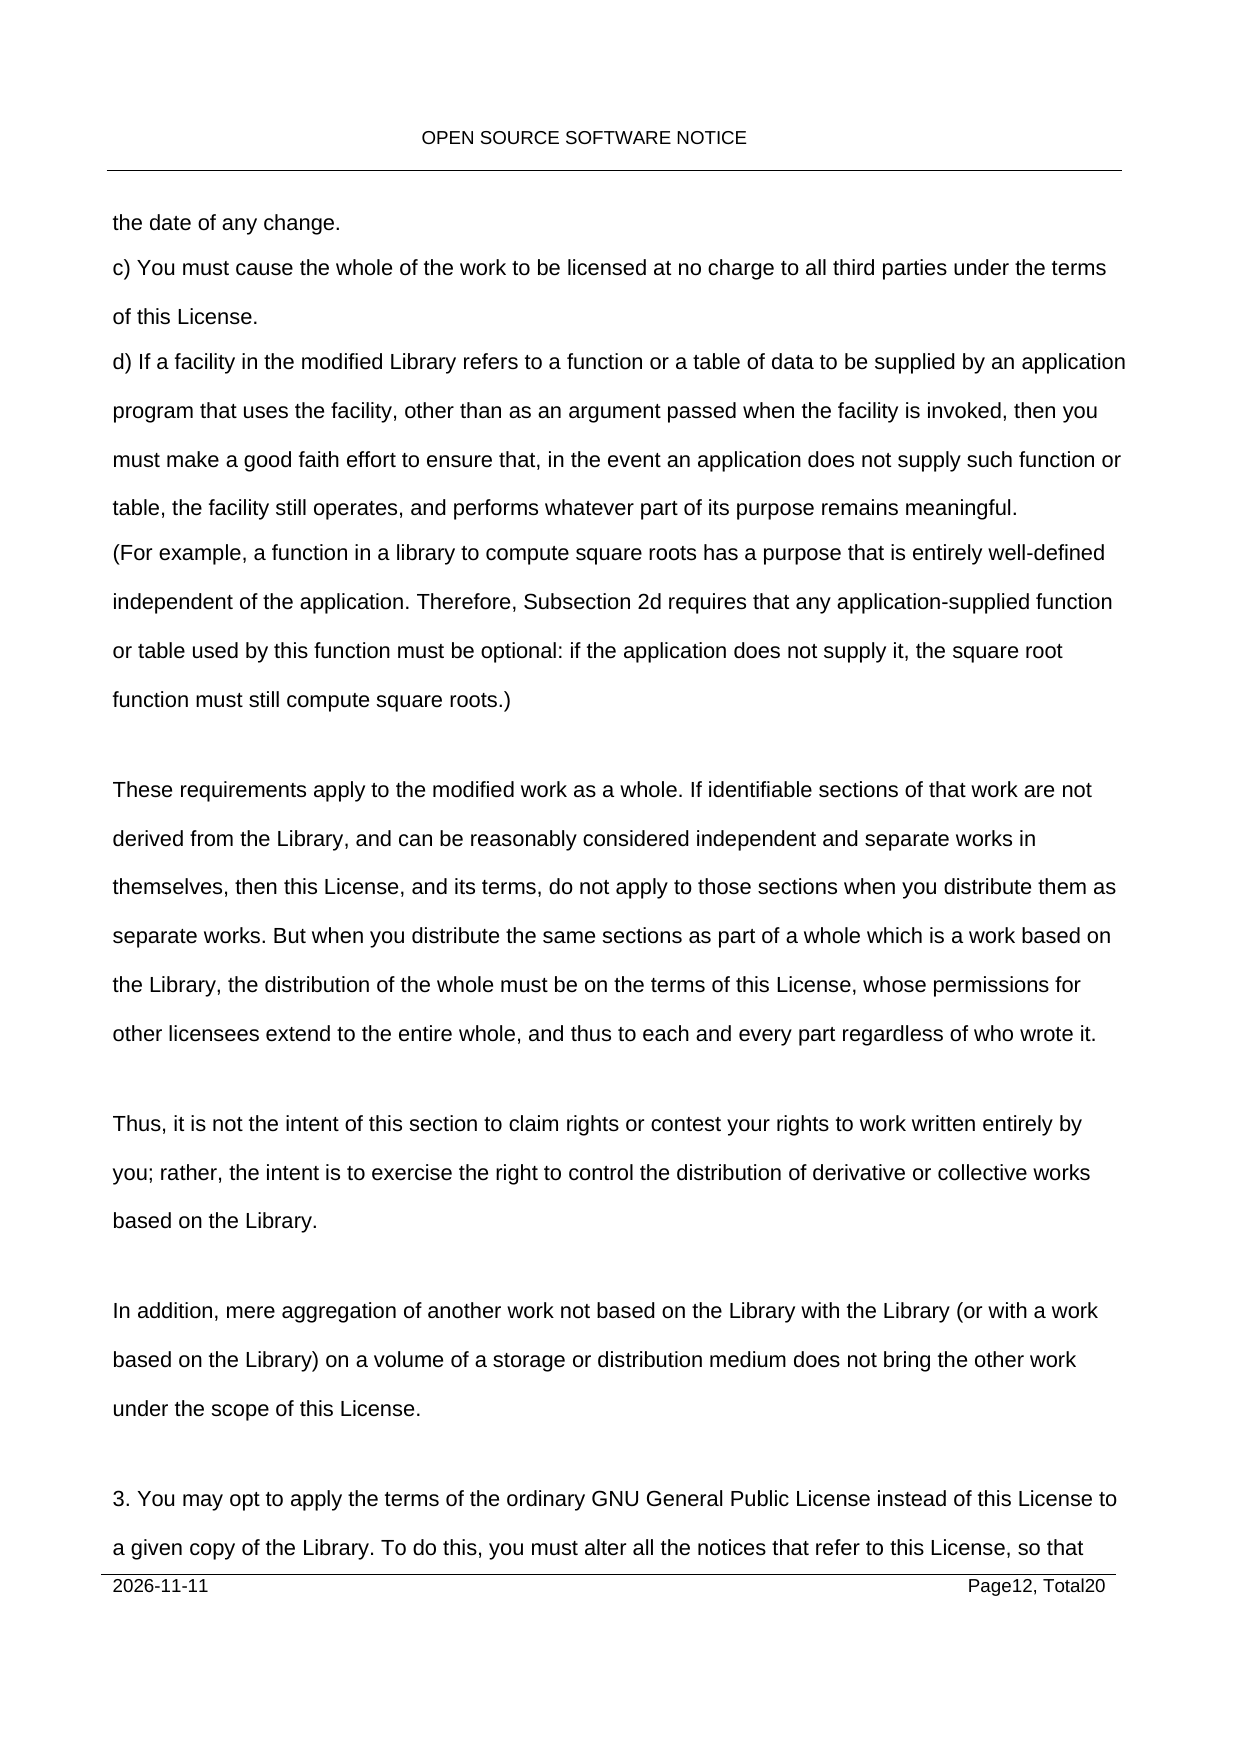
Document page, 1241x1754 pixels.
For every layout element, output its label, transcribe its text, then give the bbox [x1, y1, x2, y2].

text These requirements apply to the modified work as a whole. If identifiable sections of that work are not derived from the Library, and can be reasonably considered independent and separate works in themselves, then this License, and its terms, do not apply to those sections when you distribute them as separate works. But when you distribute the same sections as part of a whole which is a work based on the Library, the distribution of the whole must be on the terms of this License, whose permissions for other licensees extend to the entire whole, and thus to each and every part regardless of who wrote it. [112, 773, 1128, 1049]
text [112, 1482, 1128, 1564]
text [112, 206, 1128, 239]
text d) If a facility in the modified Library refers to a function or a table of data to be supplied by an application program that uses the facility, other than as an argument passed when the facility is invoked, then you must make a good faith effort to ensure that, in the event an application does not supply such function or table, the facility still operates, and performs whatever part of its purpose remains meaningful. [112, 345, 1128, 524]
text (For example, a function in a library to compute square roots has a purpose that is entirely well-defined independent of the application. Therefore, Subsection 2d requires that any application-supplied function or table used by this function must be optional: if the application does not supply it, the square root function must still compute square roots.) [112, 537, 1128, 715]
text In addition, mere aggregation of another work not based on the Library with the Library (or with a work based on the Library) on a volume of a storage or distribution medium does not bring the other work under the scope of this License. [112, 1295, 1128, 1425]
text Thus, it is not the intent of this section to claim rights or contest your rights to work written entirely by you; rather, the intent is to exercise the right to control the distribution of derivative or collective works based on the Library. [112, 1107, 1128, 1237]
text c) You must cause the whole of the work to be licensed at no charge to all third parties under the terms of this License. [112, 251, 1128, 333]
